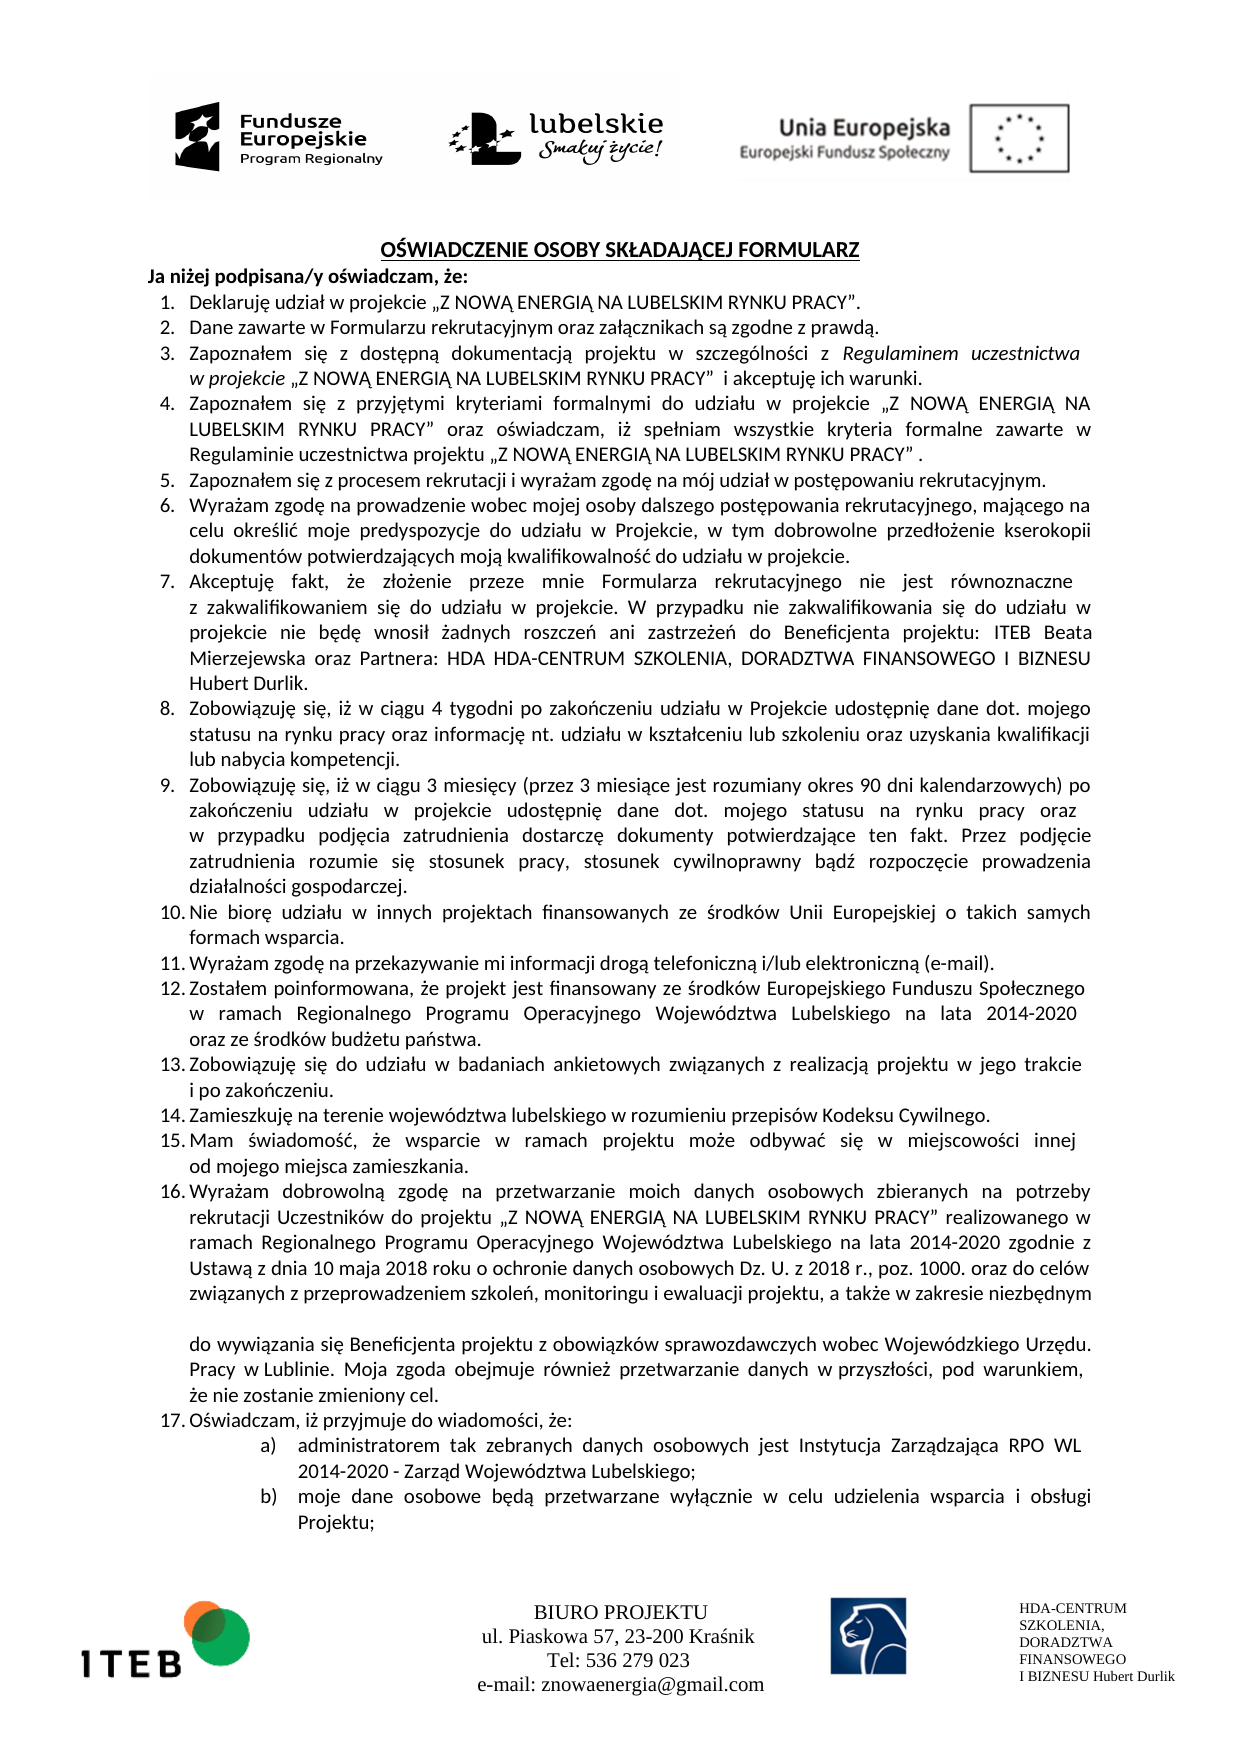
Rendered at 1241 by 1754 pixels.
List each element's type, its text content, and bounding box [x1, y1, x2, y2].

list moje dane osobowe będą przetwarzane wyłącznie w celu udzielenia wsparcia i obsługi Projektu; [260, 1483, 1092, 1534]
list Wyrażam dobrowolną zgodę na przetwarzanie moich danych osobowych zbieranych na potrzeby rekrutacji Uczestników do projektu „Z NOWĄ ENERGIĄ NA LUBELSKIM RYNKU PRACY” realizowanego w ramach Regionalnego Programu Operacyjnego Województwa Lubelskiego na lata 2014-2020 zgodnie z Ustawą z dnia 10 maja 2018 roku o ochronie danych osobowych Dz. U. z 2018 r., poz. 1000. oraz do celów związanych z przeprowadzeniem szkoleń, monitoringu i ewaluacji projektu, a także w zakresie niezbędnym do wywiązania się Beneficjenta projektu z obowiązków sprawozdawczych wobec Wojewódzkiego Urzędu. Pracy w Lublinie. Moja zgoda obejmuje również przetwarzanie danych w przyszłości, pod warunkiem, że nie zostanie zmieniony cel. [159, 1178, 1092, 1407]
list Mam świadomość, że wsparcie w ramach projektu może odbywać się w miejscowości innej od mojego miejsca zamieszkania. [159, 1128, 1092, 1178]
text Ja niżej podpisana/y oświadczam, że: [148, 263, 1092, 289]
list Zapoznałem się z procesem rekrutacji i wyrażam zgodę na mój udział w postępowaniu rekrutacyjnym. [159, 467, 1092, 492]
list Dane zawarte w Formularzu rekrutacyjnym oraz załącznikach są zgodne z prawdą. [159, 314, 1092, 340]
list Zostałem poinformowana, że projekt jest finansowany ze środków Europejskiego Funduszu Społecznego w ramach Regionalnego Programu Operacyjnego Województwa Lubelskiego na lata 2014-2020 oraz ze środków budżetu państwa. [159, 975, 1092, 1051]
list Zamieszkuję na terenie województwa lubelskiego w rozumieniu przepisów Kodeksu Cywilnego. [159, 1102, 1092, 1128]
picture [147, 73, 682, 200]
list Wyrażam zgodę na przekazywanie mi informacji drogą telefoniczną i/lub elektroniczną (e-mail). [159, 950, 1092, 975]
picture [70, 1591, 260, 1700]
picture [824, 1592, 913, 1681]
list Nie biorę udziału w innych projektach finansowanych ze środków Unii Europejskiej o takich samych formach wsparcia. [159, 899, 1092, 950]
list Oświadczam, iż przyjmuje do wiadomości, że: [159, 1407, 1092, 1433]
list Zobowiązuję się do udziału w badaniach ankietowych związanych z realizacją projektu w jego trakcie i po zakończeniu. [159, 1051, 1092, 1102]
list Zapoznałem się z dostępną dokumentacją projektu w szczególności z Regulaminem uczestnictwa w projekcie „Z NOWĄ ENERGIĄ NA LUBELSKIM RYNKU PRACY” i akceptuję ich warunki. [159, 340, 1092, 391]
list Zobowiązuję się, iż w ciągu 3 miesięcy (przez 3 miesiące jest rozumiany okres 90 dni kalendarzowych) po zakończeniu udziału w projekcie udostępnię dane dot. mojego statusu na rynku pracy oraz w przypadku podjęcia zatrudnienia dostarczę dokumenty potwierdzające ten fakt. Przez podjęcie zatrudnienia rozumie się stosunek pracy, stosunek cywilnoprawny bądź rozpoczęcie prowadzenia działalności gospodarczej. [159, 772, 1092, 899]
list Zapoznałem się z przyjętymi kryteriami formalnymi do udziału w projekcie „Z NOWĄ ENERGIĄ NA LUBELSKIM RYNKU PRACY” oraz oświadczam, iż spełniam wszystkie kryteria formalne zawarte w Regulaminie uczestnictwa projektu „Z NOWĄ ENERGIĄ NA LUBELSKIM RYNKU PRACY” . [159, 391, 1092, 467]
list Deklaruję udział w projekcie „Z NOWĄ ENERGIĄ NA LUBELSKIM RYNKU PRACY”. [159, 289, 1092, 314]
picture [737, 90, 1071, 182]
list Wyrażam zgodę na prowadzenie wobec mojej osoby dalszego postępowania rekrutacyjnego, mającego na celu określić moje predyspozycje do udziału w Projekcie, w tym dobrowolne przedłożenie kserokopii dokumentów potwierdzających moją kwalifikowalność do udziału w projekcie. [159, 492, 1092, 568]
text OŚWIADCZENIE OSOBY SKŁADAJĄCEJ FORMULARZ [148, 236, 1092, 263]
list administratorem tak zebranych danych osobowych jest Instytucja Zarządzająca RPO WL 2014-2020 - Zarząd Województwa Lubelskiego; [260, 1433, 1092, 1483]
list Akceptuję fakt, że złożenie przeze mnie Formularza rekrutacyjnego nie jest równoznaczne z zakwalifikowaniem się do udziału w projekcie. W przypadku nie zakwalifikowania się do udziału w projekcie nie będę wnosił żadnych roszczeń ani zastrzeżeń do Beneficjenta projektu: ITEB Beata Mierzejewska oraz Partnera: HDA HDA-CENTRUM SZKOLENIA, DORADZTWA FINANSOWEGO I BIZNESU Hubert Durlik. [159, 568, 1092, 696]
list Zobowiązuję się, iż w ciągu 4 tygodni po zakończeniu udziału w Projekcie udostępnię dane dot. mojego statusu na rynku pracy oraz informację nt. udziału w kształceniu lub szkoleniu oraz uzyskania kwalifikacji lub nabycia kompetencji. [159, 696, 1092, 772]
